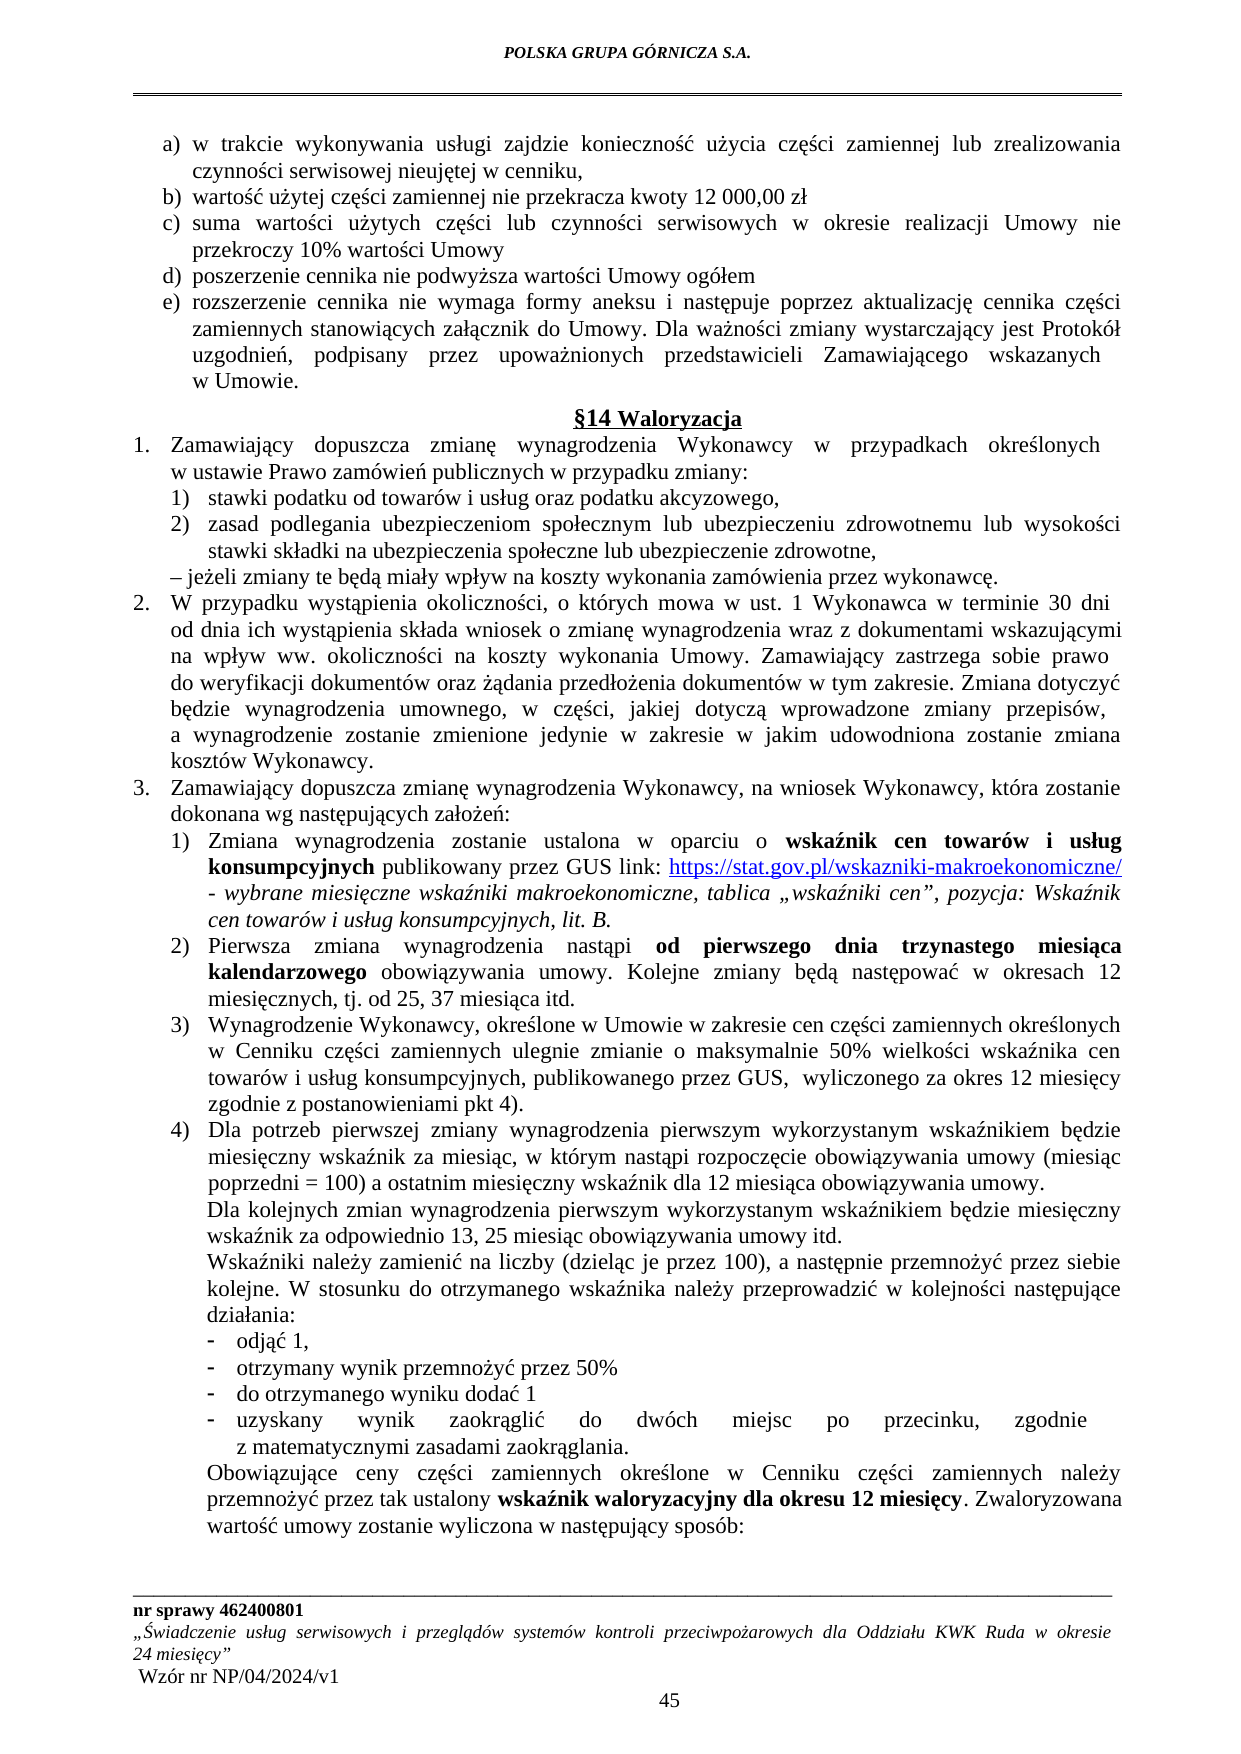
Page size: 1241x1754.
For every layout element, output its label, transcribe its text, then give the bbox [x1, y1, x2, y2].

list w trakcie wykonywania usługi zajdzie konieczność użycia części zamiennej lub zrealizowania czynności serwisowej nieujętej w cenniku, [162, 130, 1122, 183]
list W przypadku wystąpienia okoliczności, o których mowa w ust. 1 Wykonawca w terminie 30 dni od dnia ich wystąpienia składa wniosek o zmianę wynagrodzenia wraz z dokumentami wskazującymi na wpływ ww. okoliczności na koszty wykonania Umowy. Zamawiający zastrzega sobie prawo do weryfikacji dokumentów oraz żądania przedłożenia dokumentów w tym zakresie. Zmiana dotyczyć będzie wynagrodzenia umownego, w części, jakiej dotyczą wprowadzone zmiany przepisów, a wynagrodzenie zostanie zmienione jedynie w zakresie w jakim udowodniona zostanie zmiana kosztów Wykonawcy. [133, 589, 1122, 774]
list Wynagrodzenie Wykonawcy, określone w Umowie w zakresie cen części zamiennych określonych w Cenniku części zamiennych ulegnie zmianie o maksymalnie 50% wielkości wskaźnika cen towarów i usług konsumpcyjnych, publikowanego przez GUS, wyliczonego za okres 12 miesięcy zgodnie z postanowieniami pkt 4). [170, 1011, 1122, 1117]
list Zamawiający dopuszcza zmianę wynagrodzenia Wykonawcy w przypadkach określonych w ustawie Prawo zamówień publicznych w przypadku zmiany: [133, 431, 1122, 484]
list suma wartości użytych części lub czynności serwisowych w okresie realizacji Umowy nie przekroczy 10% wartości Umowy [162, 209, 1122, 262]
list odjąć 1, [207, 1327, 1122, 1354]
list Wskaźniki należy zamienić na liczby (dzieląc je przez 100), a następnie przemnożyć przez siebie kolejne. W stosunku do otrzymanego wskaźnika należy przeprowadzić w kolejności następujące działania: [207, 1248, 1122, 1327]
list Dla potrzeb pierwszej zmiany wynagrodzenia pierwszym wykorzystanym wskaźnikiem będzie miesięczny wskaźnik za miesiąc, w którym nastąpi rozpoczęcie obowiązywania umowy (miesiąc poprzedni = 100) a ostatnim miesięczny wskaźnik dla 12 miesiąca obowiązywania umowy. [170, 1117, 1122, 1196]
list uzyskany wynik zaokrąglić do dwóch miejsc po przecinku, zgodnie z matematycznymi zasadami zaokrąglania. [207, 1406, 1122, 1459]
list Pierwsza zmiana wynagrodzenia nastąpi od pierwszego dnia trzynastego miesiąca kalendarzowego obowiązywania umowy. Kolejne zmiany będą następować w okresach 12 miesięcznych, tj. od 25, 37 miesiąca itd. [170, 932, 1122, 1011]
subtitle §14 Waloryzacja [193, 394, 1122, 431]
list rozszerzenie cennika nie wymaga formy aneksu i następuje poprzez aktualizację cennika części zamiennych stanowiących załącznik do Umowy. Dla ważności zmiany wystarczający jest Protokół uzgodnień, podpisany przez upoważnionych przedstawicieli Zamawiającego wskazanych w Umowie. [162, 288, 1122, 394]
list zasad podlegania ubezpieczeniom społecznym lub ubezpieczeniu zdrowotnemu lub wysokości stawki składki na ubezpieczenia społeczne lub ubezpieczenie zdrowotne, [170, 510, 1122, 563]
list do otrzymanego wyniku dodać 1 [207, 1380, 1122, 1406]
list Zmiana wynagrodzenia zostanie ustalona w oparciu o wskaźnik cen towarów i usług konsumpcyjnych publikowany przez GUS link: https://stat.gov.pl/wskazniki-makroekonomiczne/ - wybrane miesięczne wskaźniki makroekonomiczne, tablica „wskaźniki cen”, pozycja: Wskaźnik cen towarów i usług konsumpcyjnych, lit. B. [170, 827, 1122, 932]
list wartość użytej części zamiennej nie przekracza kwoty 12 000,00 zł [162, 183, 1122, 209]
list Obowiązujące ceny części zamiennych określone w Cenniku części zamiennych należy przemnożyć przez tak ustalony wskaźnik waloryzacyjny dla okresu 12 miesięcy. Zwaloryzowana wartość umowy zostanie wyliczona w następujący sposób: [207, 1459, 1122, 1538]
list poszerzenie cennika nie podwyższa wartości Umowy ogółem [162, 262, 1122, 288]
list otrzymany wynik przemnożyć przez 50% [207, 1354, 1122, 1380]
list Dla kolejnych zmian wynagrodzenia pierwszym wykorzystanym wskaźnikiem będzie miesięczny wskaźnik za odpowiednio 13, 25 miesiąc obowiązywania umowy itd. [207, 1196, 1122, 1248]
list stawki podatku od towarów i usług oraz podatku akcyzowego, [170, 484, 1122, 510]
text ‒ jeżeli zmiany te będą miały wpływ na koszty wykonania zamówienia przez wykonawcę. [170, 563, 1122, 589]
list Zamawiający dopuszcza zmianę wynagrodzenia Wykonawcy, na wniosek Wykonawcy, która zostanie dokonana wg następujących założeń: [133, 774, 1122, 827]
